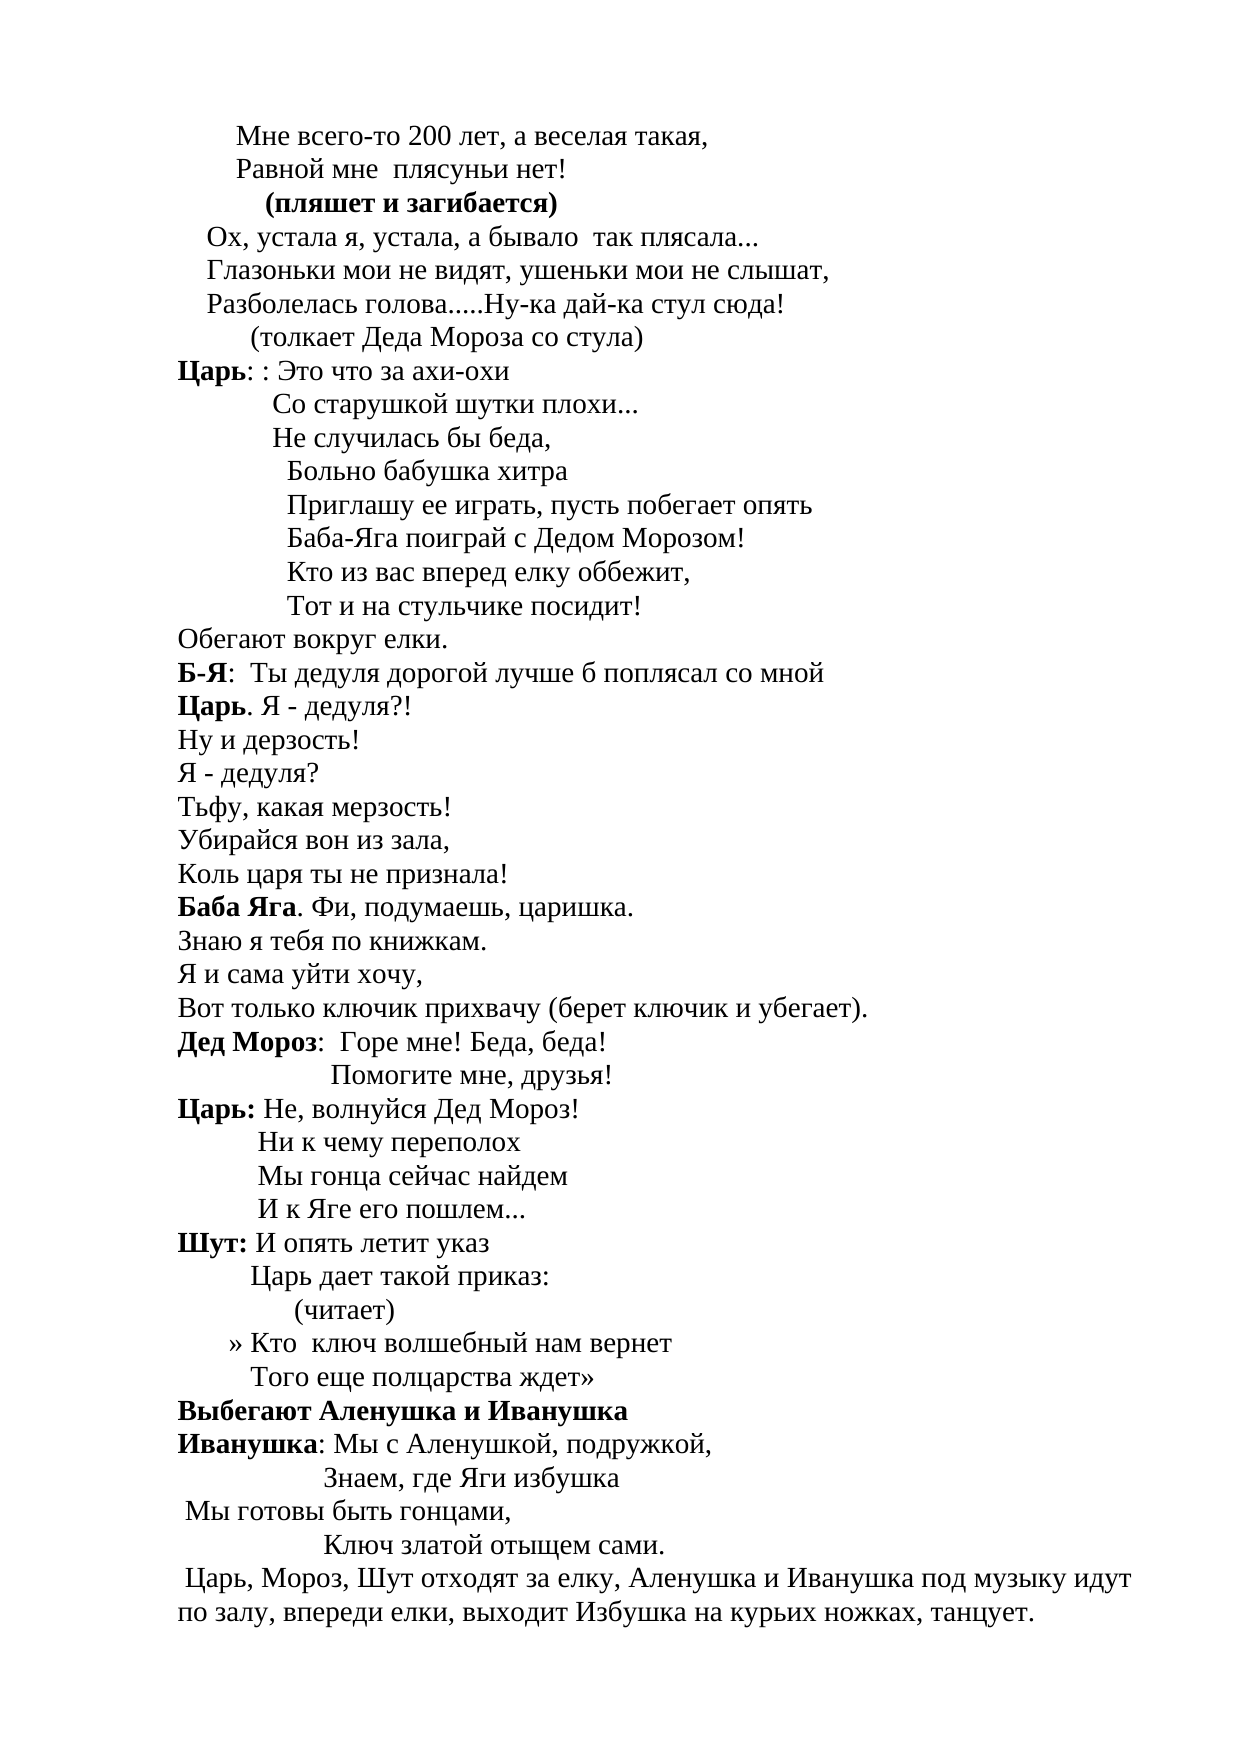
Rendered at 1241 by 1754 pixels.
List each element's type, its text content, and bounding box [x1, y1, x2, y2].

text И к Яге его пошлем... [177, 1191, 1152, 1225]
text Иванушка: Мы с Аленушкой, подружкой, [177, 1426, 1152, 1460]
text Того еще полцарства ждет» [177, 1359, 1152, 1393]
text (читает) [177, 1292, 1152, 1326]
text Не случилась бы беда, [177, 420, 1152, 453]
text Ох, устала я, устала, а бывало так плясала... [177, 219, 1152, 252]
text (пляшет и загибается) [177, 185, 1152, 219]
text Б-Я: Ты дедуля дорогой лучше б поплясал со мной [177, 655, 1152, 688]
text » Кто ключ волшебный нам вернет [177, 1326, 1152, 1359]
text Ни к чему переполох [177, 1124, 1152, 1158]
text Ключ златой отыщем сами. [177, 1527, 1152, 1560]
text Знаем, где Яги избушка [177, 1460, 1152, 1493]
text Царь: : Это что за ахи-охи [177, 353, 1152, 386]
text Тот и на стульчике посидит! [177, 588, 1152, 621]
text Баба-Яга поиграй с Дедом Морозом! [177, 521, 1152, 554]
text Мы готовы быть гонцами, [177, 1493, 1152, 1527]
text Со старушкой шутки плохи... [177, 386, 1152, 420]
text Мне всего-то 200 лет, а веселая такая, [177, 118, 1152, 152]
text Мы гонца сейчас найдем [177, 1158, 1152, 1191]
text Царь: Не, волнуйся Дед Мороз! [177, 1091, 1152, 1124]
text Разболелась голова.....Ну-ка дай-ка стул сюда! [177, 286, 1152, 319]
text Больно бабушка хитра [177, 453, 1152, 487]
text Царь дает такой приказ: [177, 1258, 1152, 1292]
text Царь, Мороз, Шут отходят за елку, Аленушка и Иванушка под музыку идут по залу, впереди елки, выходит Избушка на курьих ножках, танцует. [177, 1560, 1152, 1627]
text Равной мне плясуньи нет! [177, 152, 1152, 185]
text (толкает Деда Мороза со стула) [177, 319, 1152, 353]
text Помогите мне, друзья! [177, 1057, 1152, 1091]
text Кто из вас вперед елку оббежит, [177, 554, 1152, 588]
text Обегают вокруг елки. [177, 621, 1152, 655]
text Приглашу ее играть, пусть побегает опять [177, 487, 1152, 521]
text Шут: И опять летит указ [177, 1225, 1152, 1258]
text Выбегают Аленушка и Иванушка [177, 1393, 1152, 1426]
text Царь. Я - дедуля?! Ну и дерзость! Я - дедуля? Тьфу, какая мерзость! Убирайся вон из зала, Коль царя ты не признала! Баба Яга. Фи, подумаешь, царишка. Знаю я тебя по книжкам. Я и сама уйти хочу, Вот только ключик прихвачу (берет ключик и убегает). Дед Мороз: Горе мне! Беда, беда! [177, 688, 1152, 1057]
text Глазоньки мои не видят, ушеньки мои не слышат, [177, 252, 1152, 286]
